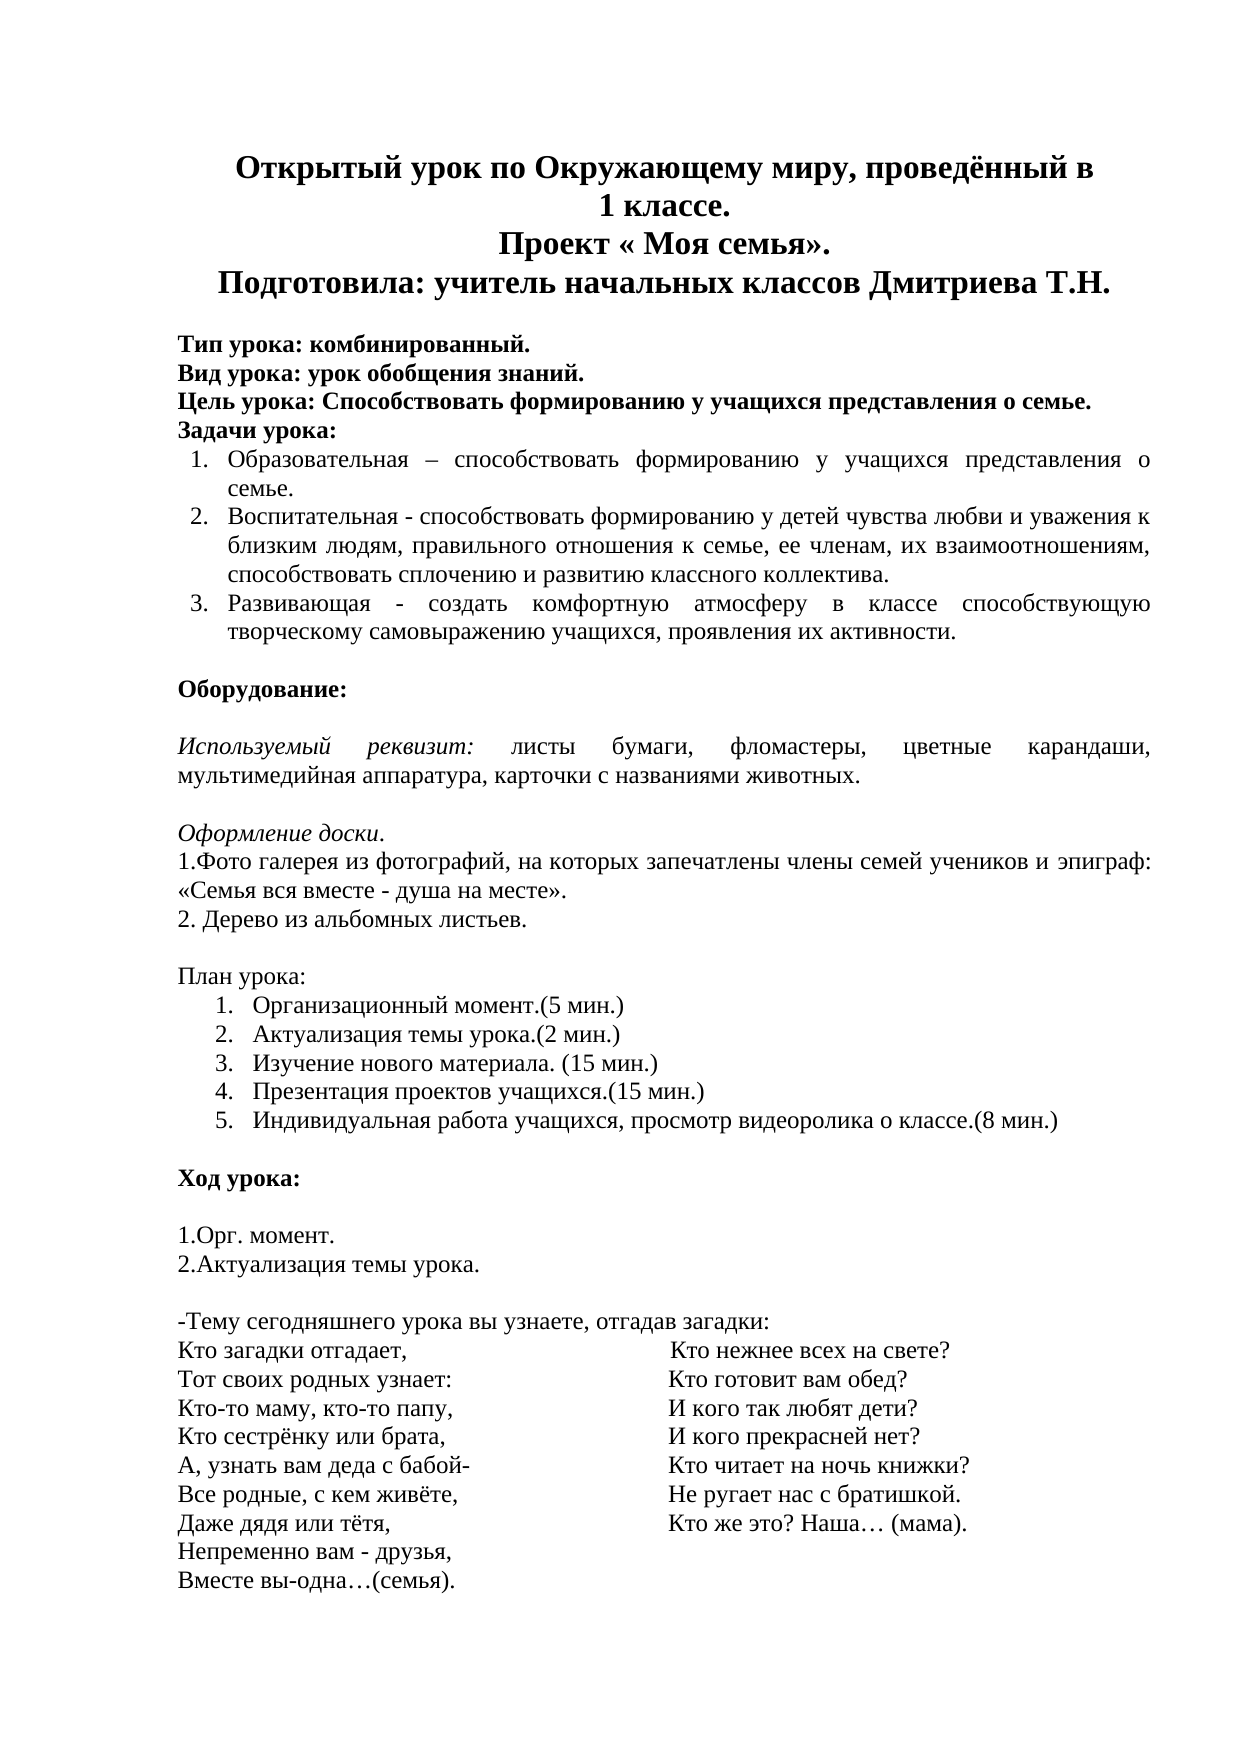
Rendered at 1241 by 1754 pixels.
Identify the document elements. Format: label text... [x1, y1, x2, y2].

list Развивающая - создать комфортную атмосферу в классе способствующую творческому самовыражению учащихся, проявления их активности. [190, 588, 1152, 645]
list Индивидуальная работа учащихся, просмотр видеоролика о классе.(8 мин.) [215, 1105, 1152, 1134]
list Организационный момент.(5 мин.) [215, 990, 1152, 1019]
text Проект « Моя семья». [177, 223, 1152, 262]
text -Тему сегодняшнего урока вы узнаете, отгадав загадки: [177, 1306, 1152, 1335]
text Используемый реквизит: листы бумаги, фломастеры, цветные карандаши, мультимедийная аппаратура, карточки с названиями животных. [177, 731, 1152, 789]
text 1.Орг. момент. [177, 1220, 1152, 1249]
text 1 классе. [177, 185, 1152, 223]
text 1.Фото галерея из фотографий, на которых запечатлены члены семей учеников и эпиграф: «Семья вся вместе - душа на месте». [177, 846, 1152, 904]
text Подготовила: учитель начальных классов Дмитриева Т.Н. [177, 262, 1152, 300]
text Непременно вам - друзья, [177, 1536, 1152, 1565]
text 2.Актуализация темы урока. [177, 1249, 1152, 1278]
text 2. Дерево из альбомных листьев. [177, 904, 1152, 933]
text А, узнать вам деда с бабой- Кто читает на ночь книжки? [177, 1450, 1152, 1479]
list Презентация проектов учащихся.(15 мин.) [215, 1076, 1152, 1105]
text Кто-то маму, кто-то папу, И кого так любят дети? [177, 1393, 1152, 1421]
list Образовательная – способствовать формированию у учащихся представления о семье. [190, 444, 1152, 501]
text Тип урока: комбинированный. [177, 329, 1152, 358]
list Изучение нового материала. (15 мин.) [215, 1048, 1152, 1076]
text Оформление доски. [177, 818, 1152, 846]
text Все родные, с кем живёте, Не ругает нас с братишкой. [177, 1479, 1152, 1508]
text Задачи урока: [177, 415, 1152, 444]
text Оборудование: [177, 674, 1152, 703]
text Кто сестрёнку или брата, И кого прекрасней нет? [177, 1421, 1152, 1450]
text Открытый урок по Окружающему миру, проведённый в [177, 147, 1152, 185]
text План урока: [177, 961, 1152, 990]
text Вид урока: урок обобщения знаний. [177, 358, 1152, 386]
text Вместе вы-одна…(семья). [177, 1565, 1152, 1594]
text Цель урока: Способствовать формированию у учащихся представления о семье. [177, 386, 1152, 415]
text Тот своих родных узнает: Кто готовит вам обед? [177, 1364, 1152, 1393]
text Даже дядя или тётя, Кто же это? Наша… (мама). [177, 1508, 1152, 1536]
list Воспитательная - способствовать формированию у детей чувства любви и уважения к близким людям, правильного отношения к семье, ее членам, их взаимоотношениям, способствовать сплочению и развитию классного коллектива. [190, 501, 1152, 588]
text Кто загадки отгадает, Кто нежнее всех на свете? [177, 1335, 1152, 1364]
text Ход урока: [177, 1163, 1152, 1191]
list Актуализация темы урока.(2 мин.) [215, 1019, 1152, 1048]
